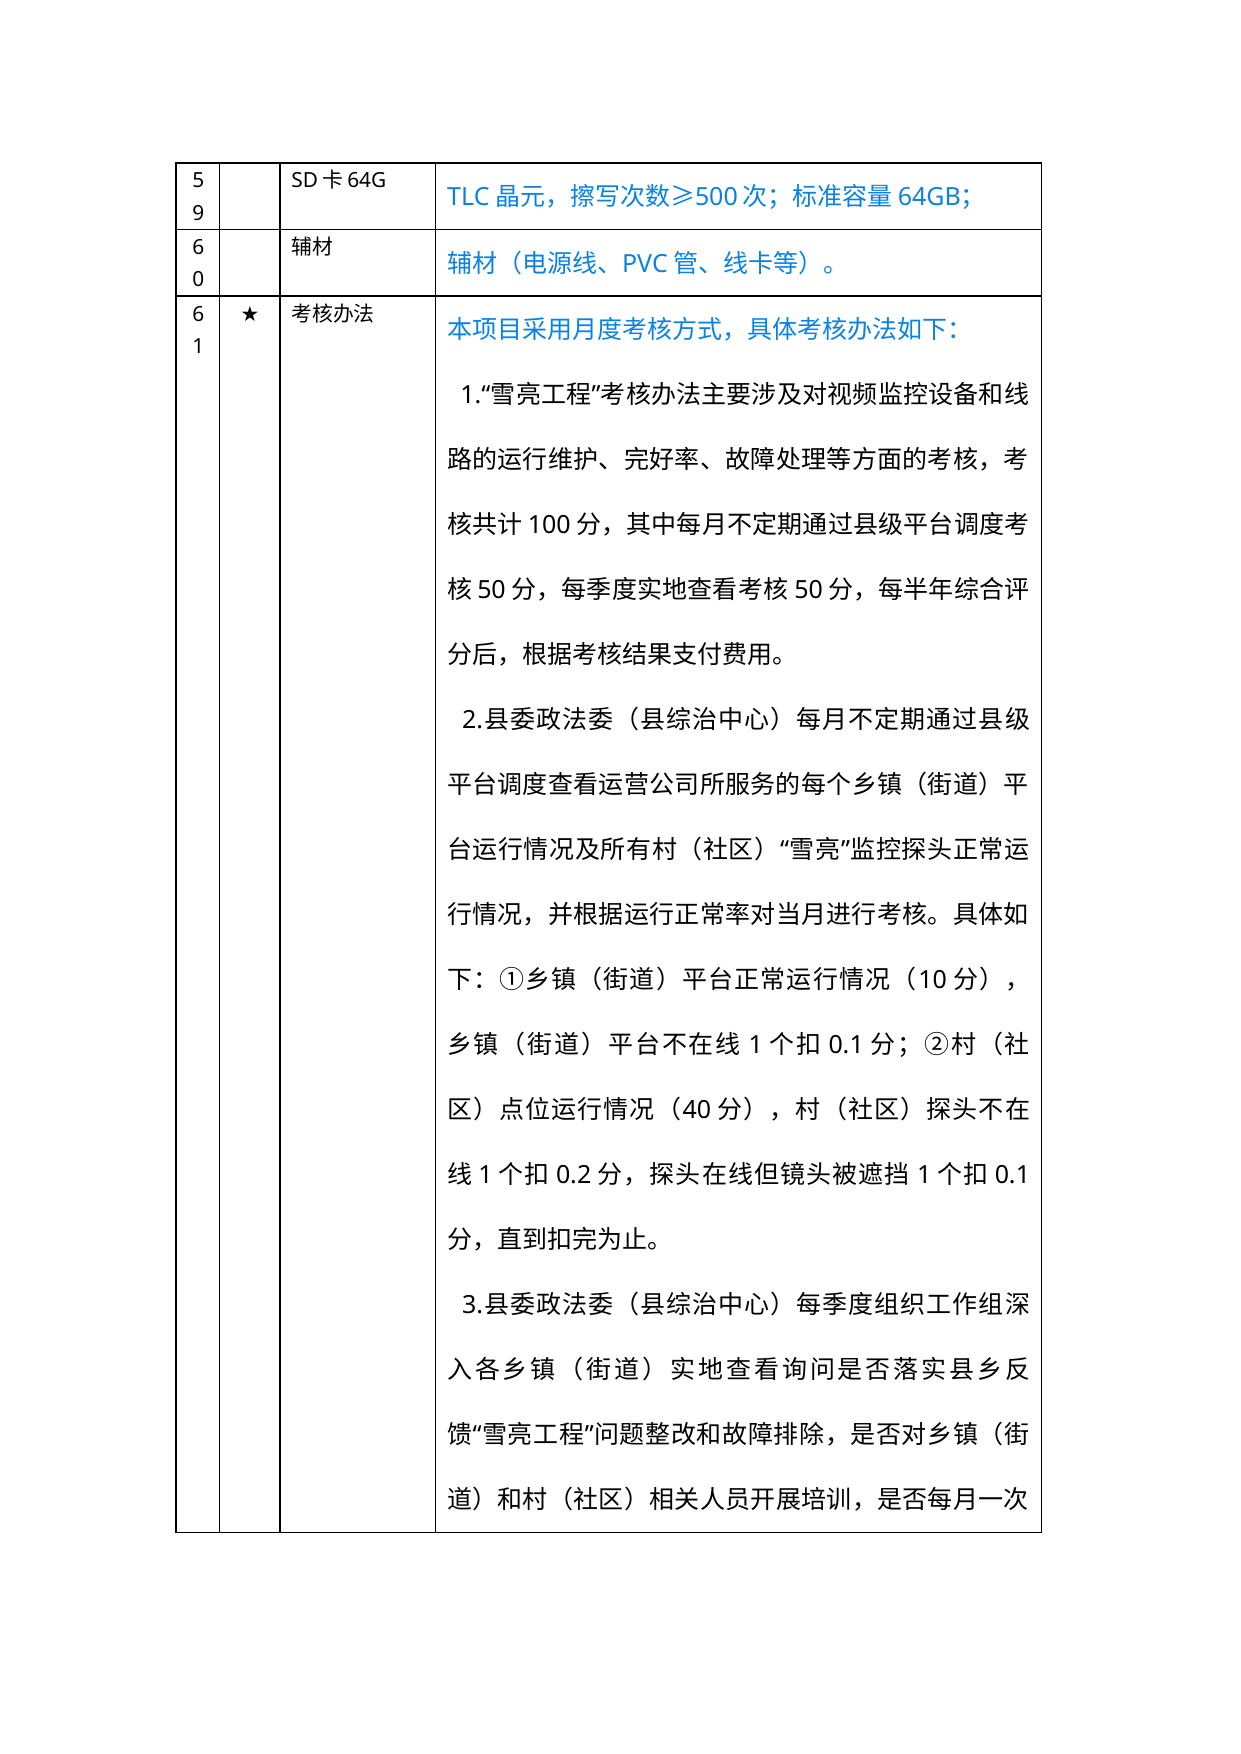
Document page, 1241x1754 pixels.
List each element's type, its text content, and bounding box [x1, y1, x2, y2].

table_cell SD卡64G [281, 164, 435, 228]
table_cell 辅材（电源线、PVC管、线卡等）。 [436, 230, 1041, 295]
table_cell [436, 297, 1041, 1532]
table_cell 辅材 [281, 230, 435, 295]
table_cell 60 [177, 230, 219, 295]
table_cell [220, 230, 279, 295]
table_cell [220, 164, 279, 228]
table_cell 59 [177, 164, 219, 228]
table_cell ★ [220, 297, 279, 1532]
table_cell 61 [177, 297, 219, 1532]
table_cell TLC晶元，擦写次数≥500次；标准容量64GB； [436, 164, 1041, 228]
table_cell 考核办法 [281, 297, 435, 1532]
